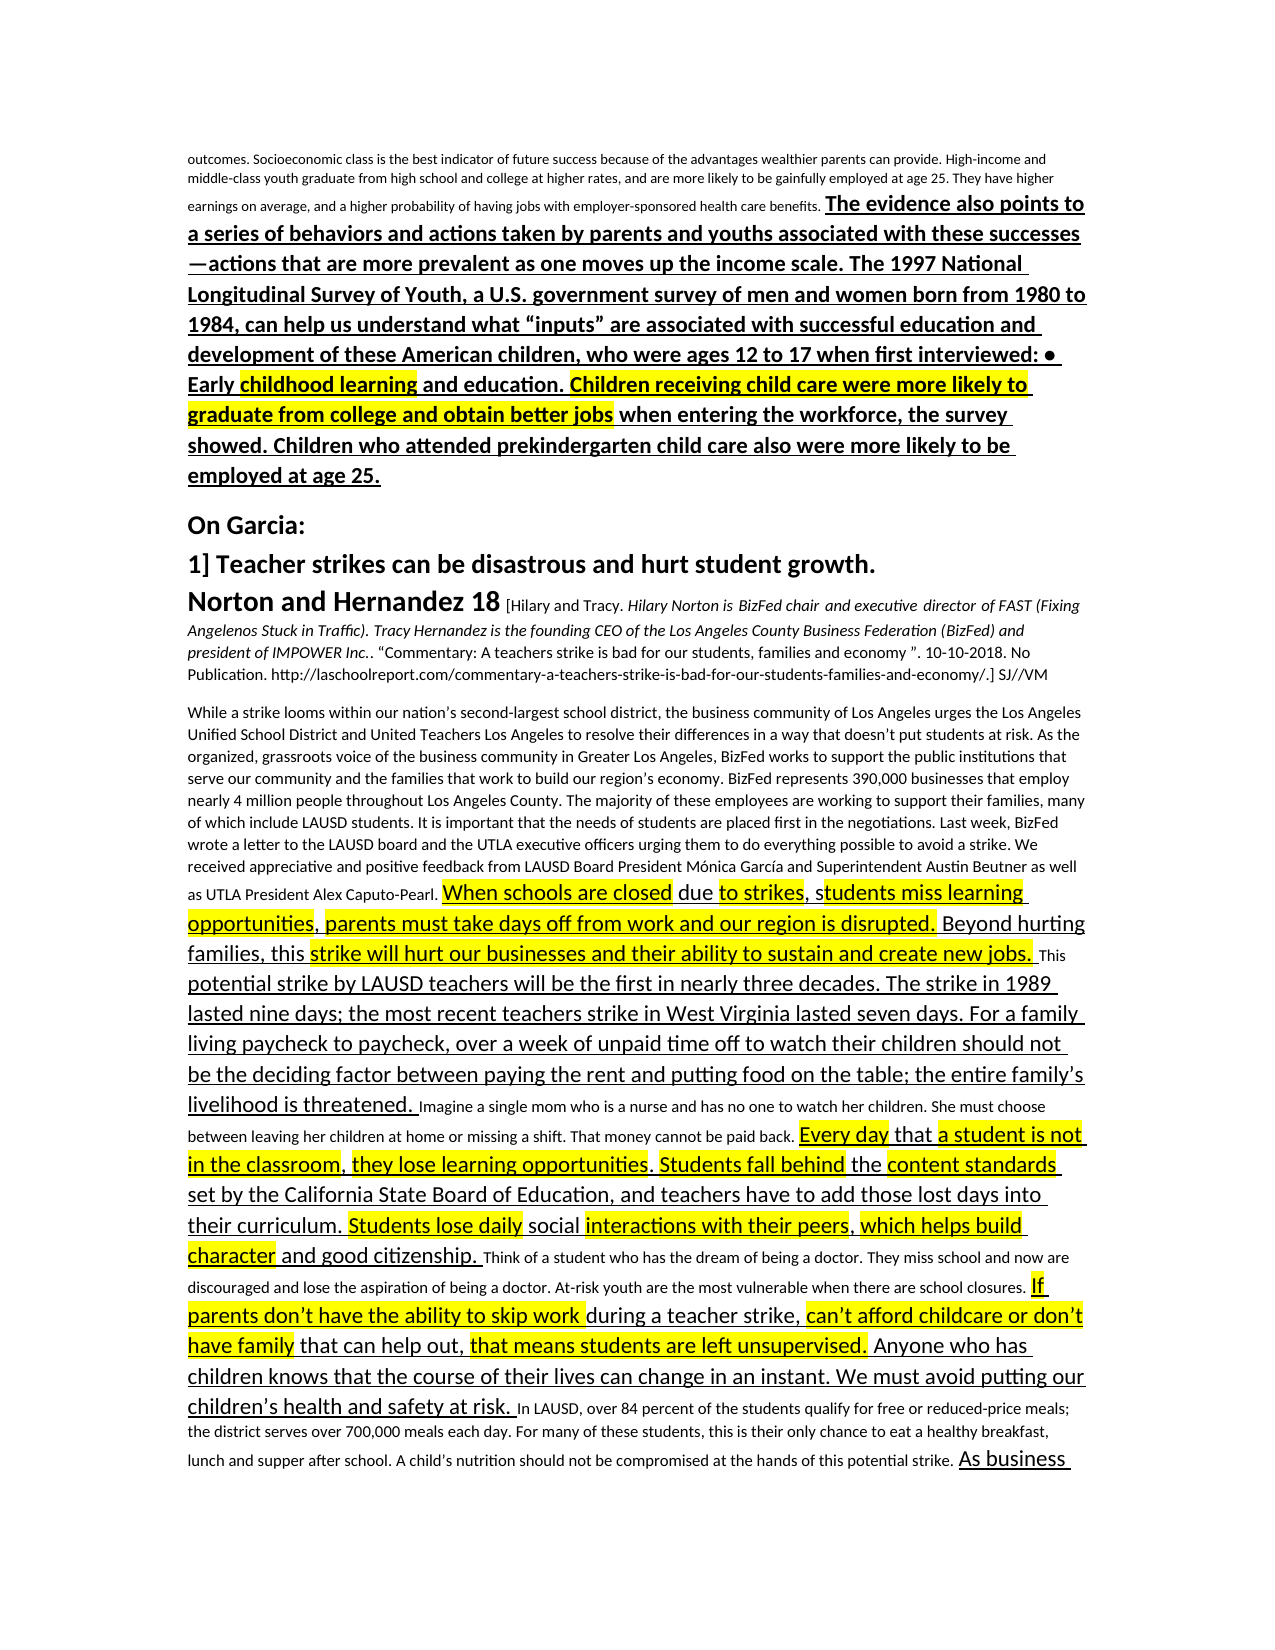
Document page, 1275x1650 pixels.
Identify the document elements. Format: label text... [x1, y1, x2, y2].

subtitle On Garcia: [187, 508, 1087, 541]
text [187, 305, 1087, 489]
subtitle 1] Teacher strikes can be disastrous and hurt student growth. [187, 548, 1087, 581]
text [187, 703, 1087, 1472]
text Norton and Hernandez 18 [Hilary and Tracy. Hilary Norton is BizFed chair and executive director of FAST (Fixing Angelenos Stuck in Traffic). Tracy Hernandez is the founding CEO of the Los Angeles County Business Federation (BizFed) and president of IMPOWER Inc.. “Commentary: A teachers strike is bad for our students, families and economy ”. 10-10-2018. No Publication. http://laschoolreport.com/commentary-a-teachers-strike-is-bad-for-our-students-families-and-economy/.] SJ//VM [187, 583, 1087, 684]
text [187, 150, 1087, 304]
